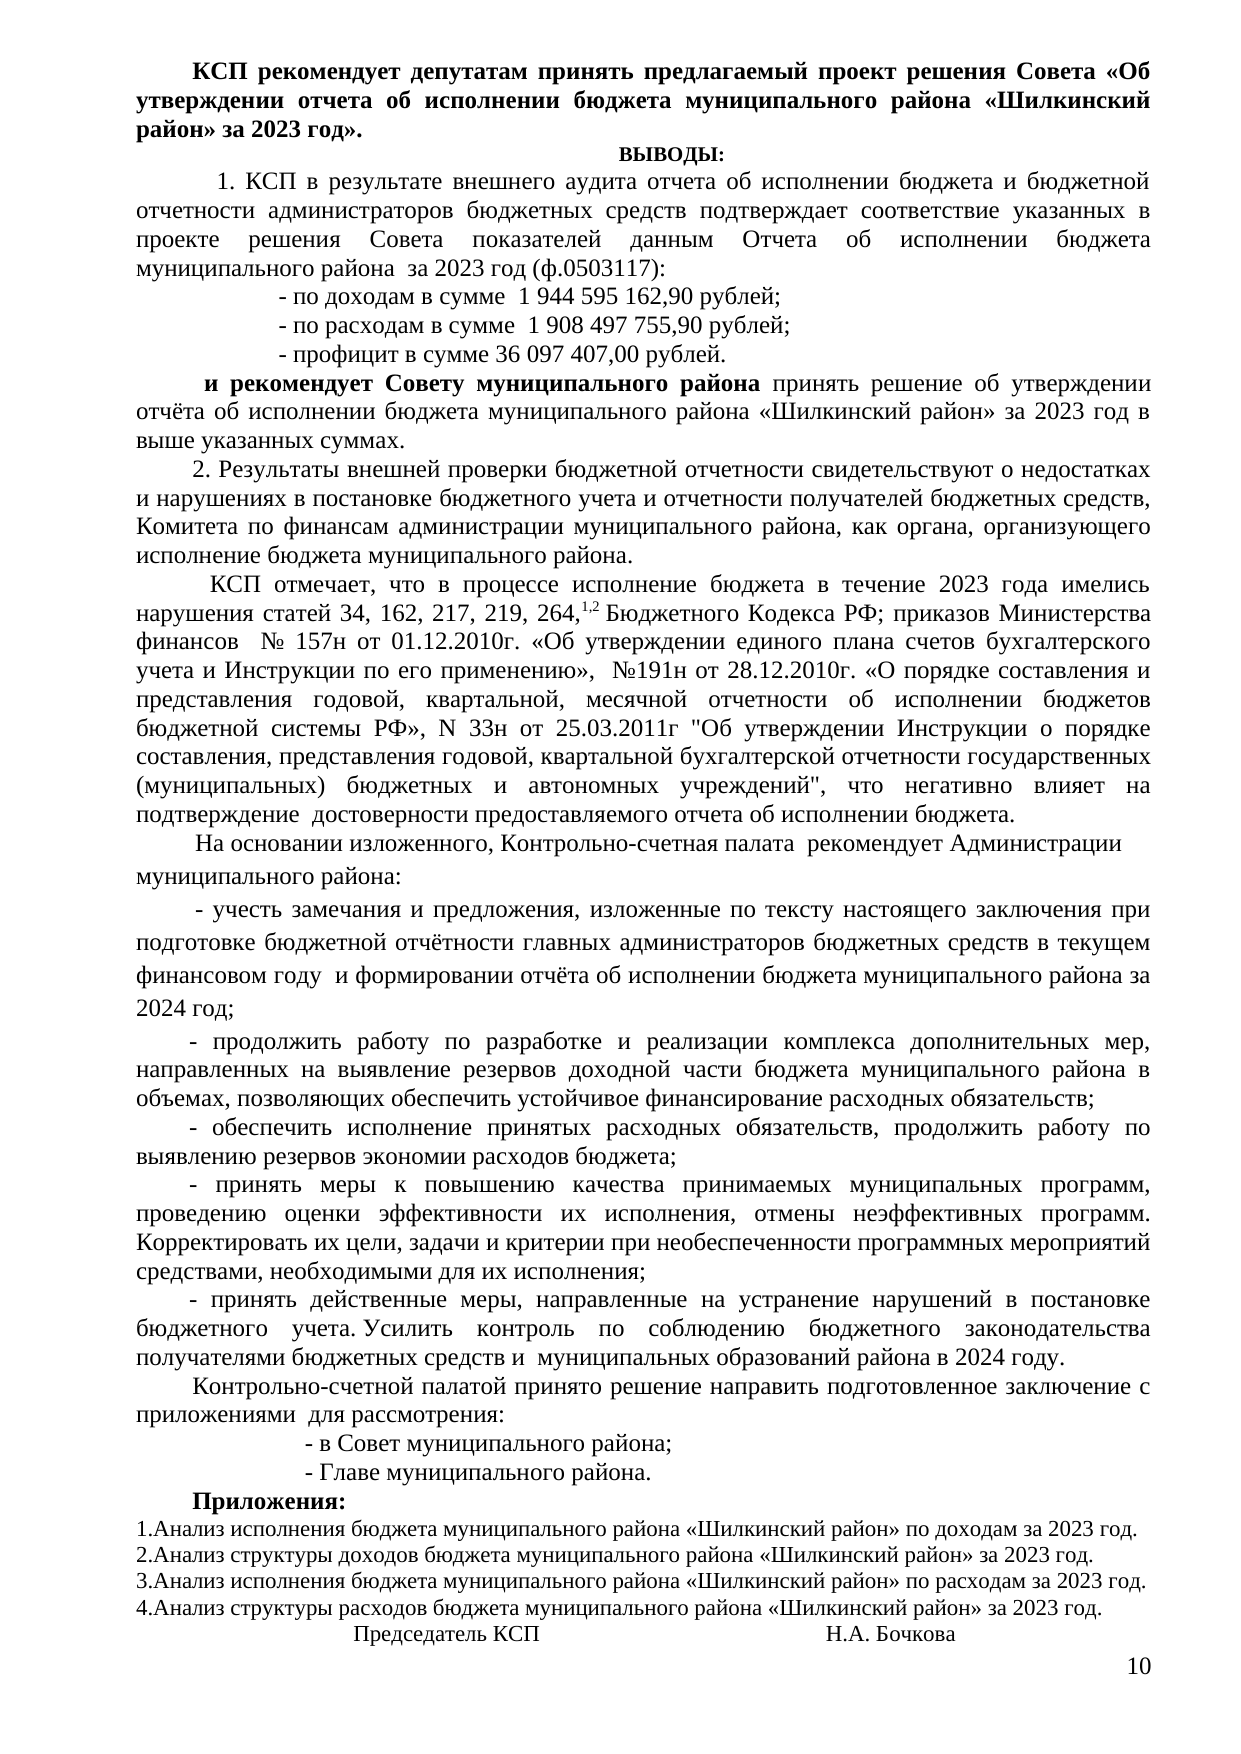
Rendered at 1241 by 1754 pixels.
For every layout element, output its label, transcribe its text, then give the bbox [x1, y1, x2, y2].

text - принять действенные меры, направленные на устранение нарушений в постановке бюджетного учета. Усилить контроль по соблюдению бюджетного законодательства получателями бюджетных средств и муниципальных образований района в 2024 году. [136, 1284, 1152, 1371]
text 2.Анализ структуры доходов бюджета муниципального района «Шилкинский район» за 2023 год. [136, 1541, 1152, 1567]
text 1.Анализ исполнения бюджета муниципального района «Шилкинский район» по доходам за 2023 год. [136, 1514, 1152, 1541]
text - обеспечить исполнение принятых расходных обязательств, продолжить работу по выявлению резервов экономии расходов бюджета; [136, 1112, 1152, 1169]
text - в Совет муниципального района; [136, 1428, 1152, 1457]
text - по расходам в сумме 1 908 497 755,90 рублей; [136, 310, 1152, 339]
text 3.Анализ исполнения бюджета муниципального района «Шилкинский район» по расходам за 2023 год. [136, 1567, 1152, 1594]
text На основании изложенного, Контрольно-счетная палата рекомендует Администрации муниципального района: [136, 828, 1152, 889]
text Контрольно-счетной палатой принято решение направить подготовленное заключение с приложениями для рассмотрения: [136, 1371, 1152, 1428]
text и рекомендует Совету муниципального района принять решение об утверждении отчёта об исполнении бюджета муниципального района «Шилкинский район» за 2023 год в выше указанных суммах. [136, 368, 1152, 454]
text - Главе муниципального района. [136, 1457, 1152, 1486]
text КСП отмечает, что в процессе исполнение бюджета в течение 2023 года имелись нарушения статей 34, 162, 217, 219, 264,1,2 Бюджетного Кодекса РФ; приказов Министерства финансов № 157н от 01.12.2010г. «Об утверждении единого плана счетов бухгалтерского учета и Инструкции по его применению», №191н от 28.12.2010г. «О порядке составления и представления годовой, квартальной, месячной отчетности об исполнении бюджетов бюджетной системы РФ», N 33н от 25.03.2011г "Об утверждении Инструкции о порядке составления, представления годовой, квартальной бухгалтерской отчетности государственных (муниципальных) бюджетных и автономных учреждений", что негативно влияет на подтверждение достоверности предоставляемого отчета об исполнении бюджета. [136, 569, 1152, 828]
text - по доходам в сумме 1 944 595 162,90 рублей; [136, 281, 1152, 310]
text - продолжить работу по разработке и реализации комплекса дополнительных мер, направленных на выявление резервов доходной части бюджета муниципального района в объемах, позволяющих обеспечить устойчивое финансирование расходных обязательств; [136, 1026, 1152, 1112]
text 2. Результаты внешней проверки бюджетной отчетности свидетельствуют о недостатках и нарушениях в постановке бюджетного учета и отчетности получателей бюджетных средств, Комитета по финансам администрации муниципального района, как органа, организующего исполнение бюджета муниципального района. [136, 454, 1152, 569]
text - принять меры к повышению качества принимаемых муниципальных программ, проведению оценки эффективности их исполнения, отмены неэффективных программ. Корректировать их цели, задачи и критерии при необеспеченности программных мероприятий средствами, необходимыми для их исполнения; [136, 1169, 1152, 1284]
text - учесть замечания и предложения, изложенные по тексту настоящего заключения при подготовке бюджетной отчётности главных администраторов бюджетных средств в текущем финансовом году и формировании отчёта об исполнении бюджета муниципального района за 2024 год; [136, 894, 1152, 1022]
text 4.Анализ структуры расходов бюджета муниципального района «Шилкинский район» за 2023 год. [136, 1594, 1152, 1620]
text 1. КСП в результате внешнего аудита отчета об исполнении бюджета и бюджетной отчетности администраторов бюджетных средств подтверждает соответствие указанных в проекте решения Совета показателей данным Отчета об исполнении бюджета муниципального района за 2023 год (ф.0503117): [136, 166, 1152, 281]
text Председатель КСП Н.А. Бочкова [136, 1620, 1152, 1646]
text Приложения: [136, 1486, 1152, 1514]
text - профицит в сумме 36 097 407,00 рублей. [136, 339, 1152, 368]
text ВЫВОДЫ: [136, 142, 1152, 166]
text КСП рекомендует депутатам принять предлагаемый проект решения Совета «Об утверждении отчета об исполнении бюджета муниципального района «Шилкинский район» за 2023 год». [136, 56, 1152, 142]
